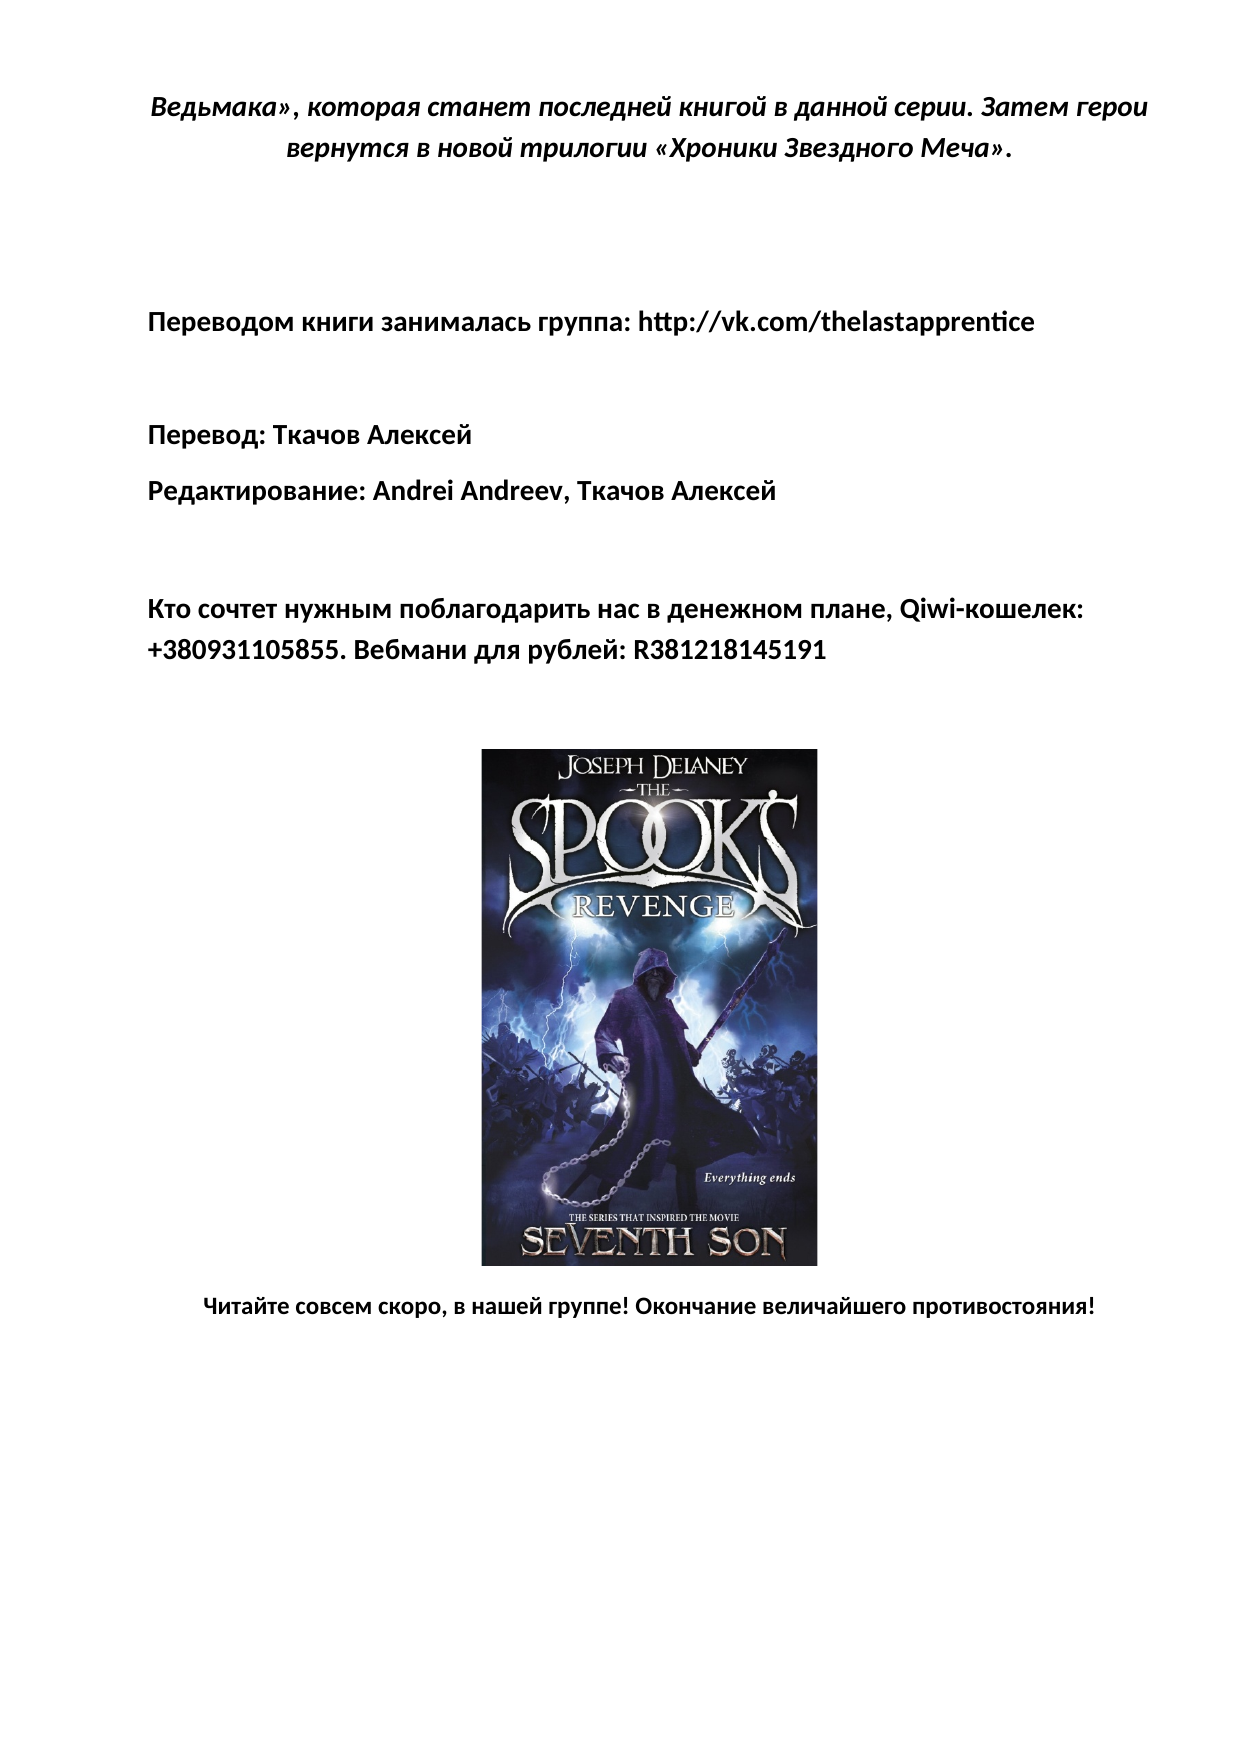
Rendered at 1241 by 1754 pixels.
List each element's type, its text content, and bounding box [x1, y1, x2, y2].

text Кто сочтет нужным поблагодарить нас в денежном плане, Qiwi-кошелек: +380931105855. Вебмани для рублей: R381218145191 [148, 591, 1152, 667]
text Переводом книги занималась группа: http://vk.com/thelastapprentice [148, 303, 1152, 338]
text Читайте совсем скоро, в нашей группе! Окончание величайшего противостояния! [148, 1290, 1152, 1321]
text Редактирование: Andrei Andreev, Ткачов Алексей [148, 472, 1152, 508]
picture [481, 749, 818, 1266]
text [148, 88, 1152, 165]
text Перевод: Ткачов Алексей [148, 416, 1152, 451]
